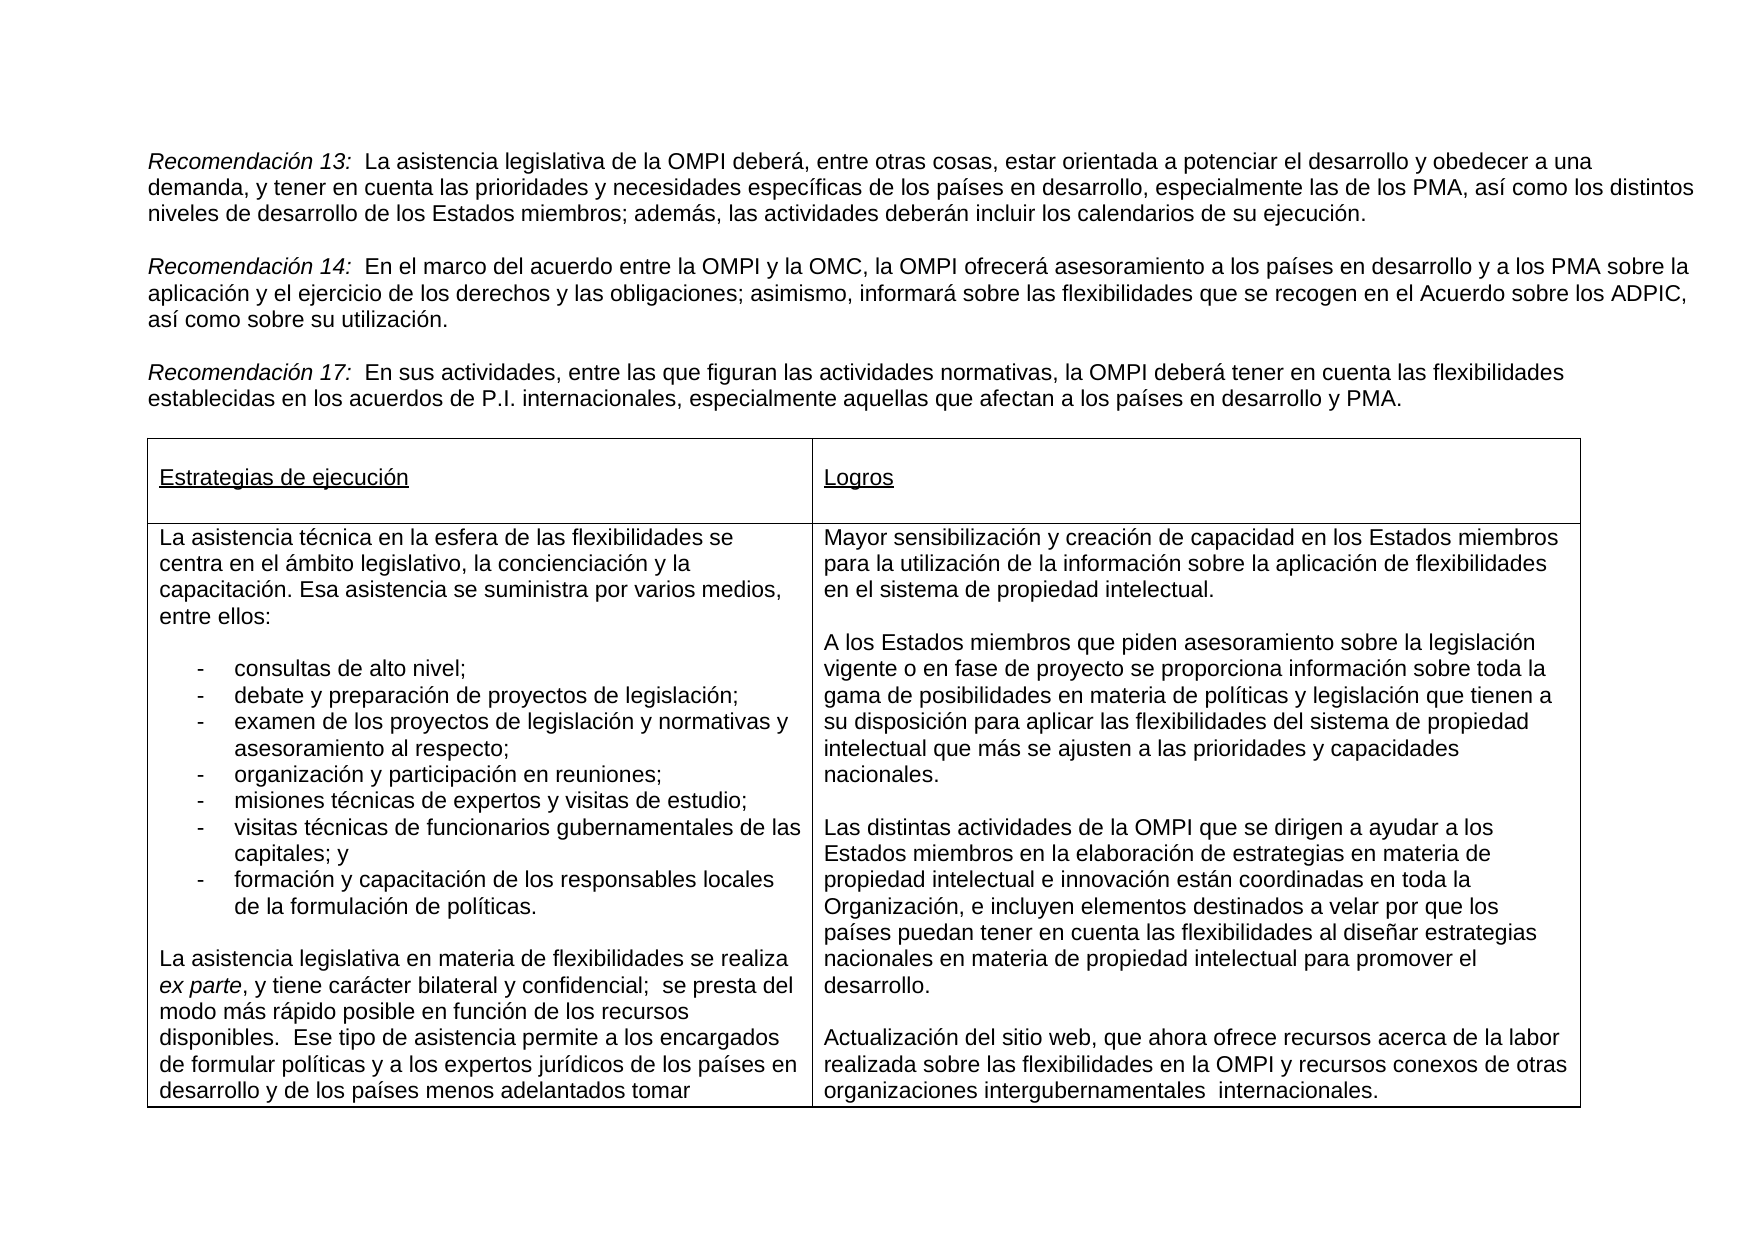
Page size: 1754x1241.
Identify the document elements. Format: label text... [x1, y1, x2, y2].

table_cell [148, 524, 812, 1106]
table_header Logros [813, 439, 1580, 523]
text Recomendación 13: La asistencia legislativa de la OMPI deberá, entre otras cosas, estar orientada a potenciar el desarrollo y obedecer a una demanda, y tener en cuenta las prioridades y necesidades específicas de los países en desarrollo, especialmente las de los PMA, así como los distintos niveles de desarrollo de los Estados miembros; además, las actividades deberán incluir los calendarios de su ejecución. [148, 148, 1695, 227]
text Recomendación 14: En el marco del acuerdo entre la OMPI y la OMC, la OMPI ofrecerá asesoramiento a los países en desarrollo y a los PMA sobre la aplicación y el ejercicio de los derechos y las obligaciones; asimismo, informará sobre las flexibilidades que se recogen en el Acuerdo sobre los ADPIC, así como sobre su utilización. [148, 253, 1695, 332]
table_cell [813, 524, 1580, 1106]
text Recomendación 17: En sus actividades, entre las que figuran las actividades normativas, la OMPI deberá tener en cuenta las flexibilidades establecidas en los acuerdos de P.I. internacionales, especialmente aquellas que afectan a los países en desarrollo y PMA. [148, 358, 1695, 411]
table_header Estrategias de ejecución [148, 439, 812, 523]
